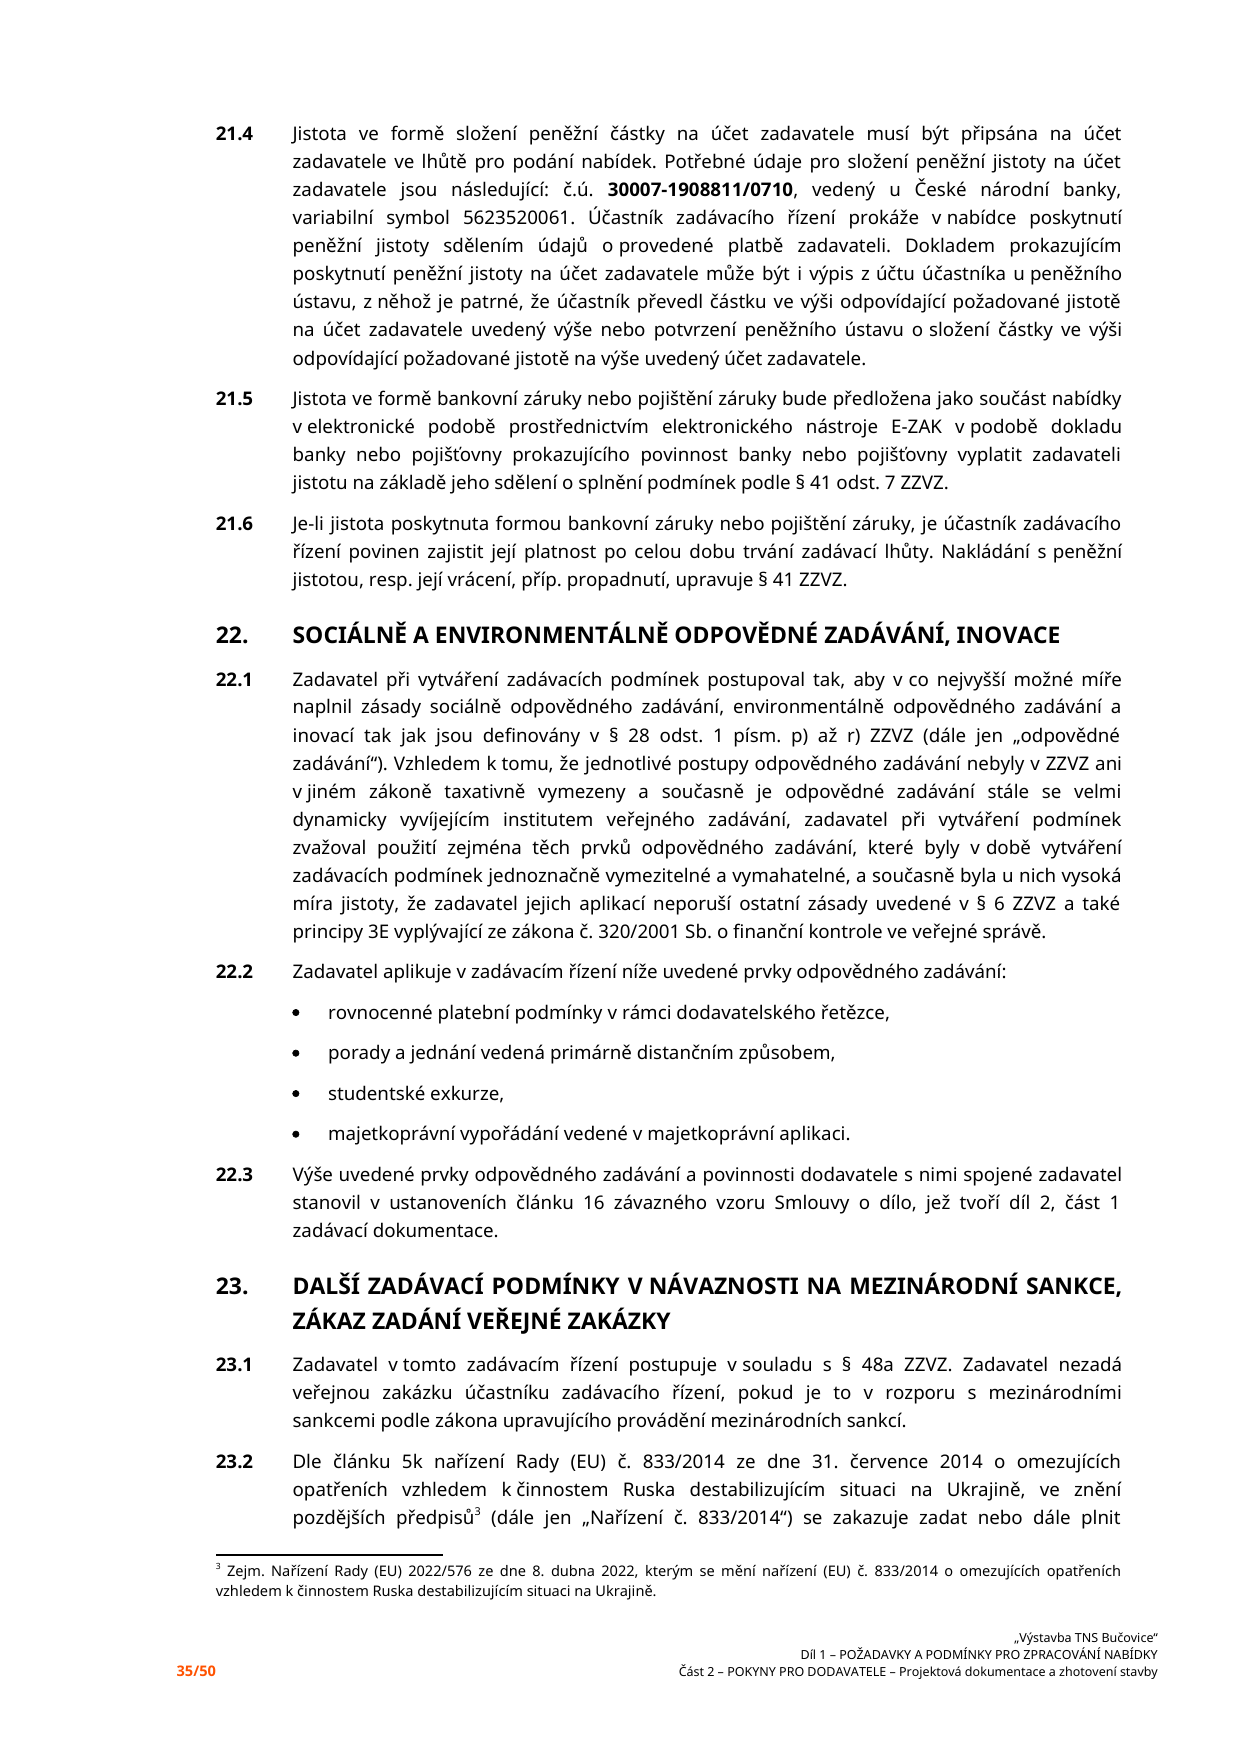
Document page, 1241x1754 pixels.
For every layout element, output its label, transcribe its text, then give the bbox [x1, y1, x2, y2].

text Výše uvedené prvky odpovědného zadávání a povinnosti dodavatele s nimi spojené zadavatel stanovil v ustanoveních článku 16 závazného vzoru Smlouvy o dílo, jež tvoří díl 2, část 1 zadávací dokumentace. [216, 1161, 1122, 1243]
text Další zadávací podmínky v návaznosti na MEZINÁRODNÍ sankce, zákaz zadání veřejné zakázky [216, 1270, 1122, 1336]
text Jistota ve formě složení peněžní částky na účet zadavatele musí být připsána na účet zadavatele ve lhůtě pro podání nabídek. Potřebné údaje pro složení peněžní jistoty na účet zadavatele jsou následující: č.ú. 30007-1908811/0710, vedený u České národní banky, variabilní symbol 5623520061. Účastník zadávacího řízení prokáže v nabídce poskytnutí peněžní jistoty sdělením údajů o provedené platbě zadavateli. Dokladem prokazujícím poskytnutí peněžní jistoty na účet zadavatele může být i výpis z účtu účastníka u peněžního ústavu, z něhož je patrné, že účastník převedl částku ve výši odpovídající požadované jistotě na účet zadavatele uvedený výše nebo potvrzení peněžního ústavu o složení částky ve výši odpovídající požadované jistotě na výše uvedený účet zadavatele. [216, 121, 1122, 370]
text SOCIÁLNĚ A ENVIRONMENTÁLNĚ ODPOVĚDNÉ ZADÁVÁNÍ, INOVACE [216, 619, 1122, 650]
text rovnocenné platební podmínky v rámci dodavatelského řetězce, [292, 999, 1122, 1024]
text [216, 1448, 1122, 1529]
text Je-li jistota poskytnuta formou bankovní záruky nebo pojištění záruky, je účastník zadávacího řízení povinen zajistit její platnost po celou dobu trvání zadávací lhůty. Nakládání s peněžní jistotou, resp. její vrácení, příp. propadnutí, upravuje § 41 ZZVZ. [216, 510, 1122, 591]
text porady a jednání vedená primárně distančním způsobem, [292, 1039, 1122, 1065]
text Zadavatel v tomto zadávacím řízení postupuje v souladu s § 48a ZZVZ. Zadavatel nezadá veřejnou zakázku účastníku zadávacího řízení, pokud je to v rozporu s mezinárodními sankcemi podle zákona upravujícího provádění mezinárodních sankcí. [216, 1351, 1122, 1433]
text Jistota ve formě bankovní záruky nebo pojištění záruky bude předložena jako součást nabídky v elektronické podobě prostřednictvím elektronického nástroje E-ZAK v podobě dokladu banky nebo pojišťovny prokazujícího povinnost banky nebo pojišťovny vyplatit zadavateli jistotu na základě jeho sdělení o splnění podmínek podle § 41 odst. 7 ZZVZ. [216, 385, 1122, 495]
text studentské exkurze, [292, 1080, 1122, 1106]
text Zadavatel při vytváření zadávacích podmínek postupoval tak, aby v co nejvyšší možné míře naplnil zásady sociálně odpovědného zadávání, environmentálně odpovědného zadávání a inovací tak jak jsou definovány v § 28 odst. 1 písm. p) až r) ZZVZ (dále jen „odpovědné zadávání“). Vzhledem k tomu, že jednotlivé postupy odpovědného zadávání nebyly v ZZVZ ani v jiném zákoně taxativně vymezeny a současně je odpovědné zadávání stále se velmi dynamicky vyvíjejícím institutem veřejného zadávání, zadavatel při vytváření podmínek zvažoval použití zejména těch prvků odpovědného zadávání, které byly v době vytváření zadávacích podmínek jednoznačně vymezitelné a vymahatelné, a současně byla u nich vysoká míra jistoty, že zadavatel jejich aplikací neporuší ostatní zásady uvedené v § 6 ZZVZ a také principy 3E vyplývající ze zákona č. 320/2001 Sb. o finanční kontrole ve veřejné správě. [216, 666, 1122, 943]
text majetkoprávní vypořádání vedené v majetkoprávní aplikaci. [292, 1121, 1122, 1146]
text Zadavatel aplikuje v zadávacím řízení níže uvedené prvky odpovědného zadávání: [216, 958, 1122, 984]
